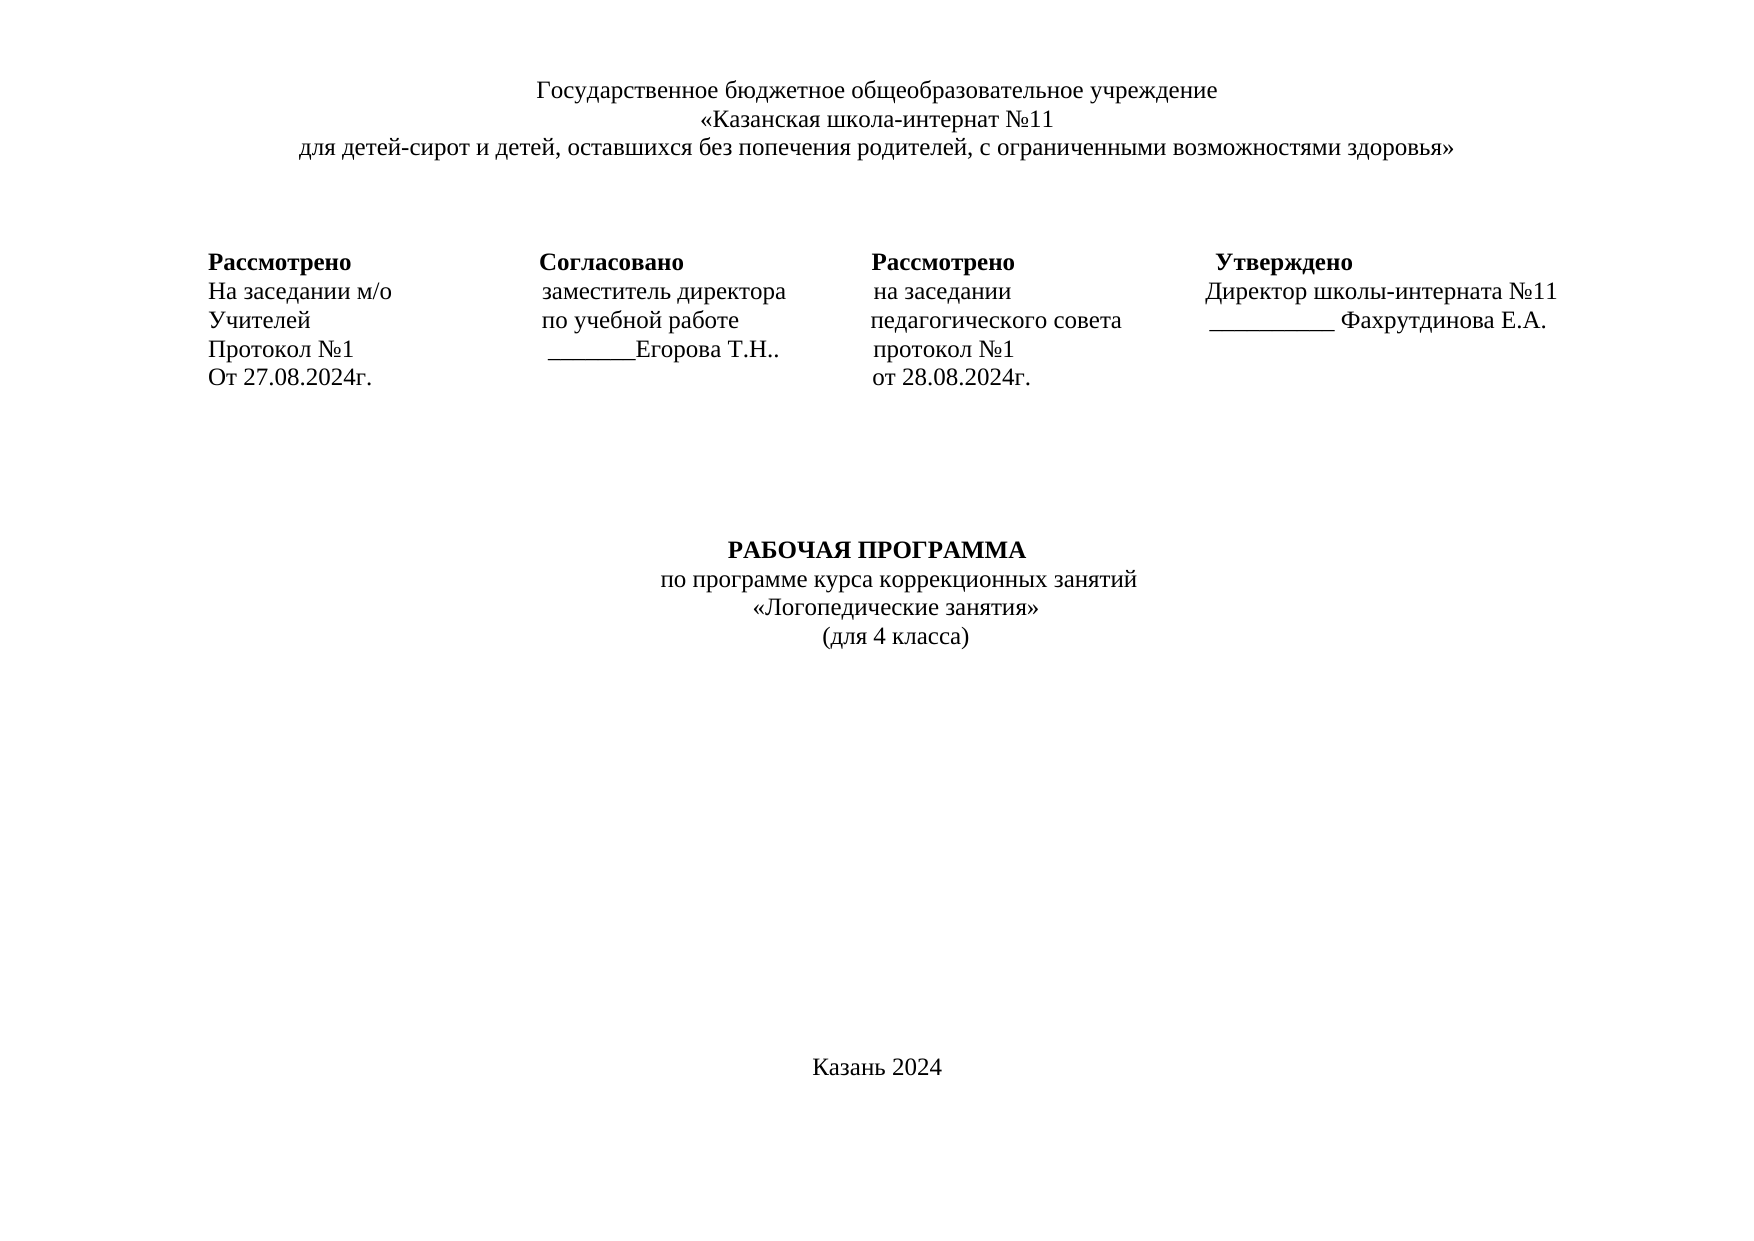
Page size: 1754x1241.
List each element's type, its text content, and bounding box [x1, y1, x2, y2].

text «Логопедические занятия» (для 4 класса) [112, 592, 1679, 650]
text РАБОЧАЯ ПРОГРАММА [75, 535, 1679, 564]
text по программе курса коррекционных занятий [112, 564, 1679, 592]
text На заседании м/о заместитель директора на заседании Директор школы-интерната №11 [208, 276, 1679, 305]
text Рассмотрено Согласовано Рассмотрено Утверждено [208, 247, 1679, 276]
text Казань 2024 [75, 1052, 1679, 1081]
text От 27.08.2024г. от 28.08.2024г. [208, 362, 1679, 391]
text Протокол №1 _______Егорова Т.Н.. протокол №1 [208, 334, 1679, 362]
text для детей-сирот и детей, оставшихся без попечения родителей, с ограниченными возможностями здоровья» [75, 132, 1679, 161]
text «Казанская школа-интернат №11 [75, 104, 1679, 132]
text Государственное бюджетное общеобразовательное учреждение [75, 75, 1679, 104]
text Учителей по учебной работе педагогического совета __________ Фахрутдинова Е.А. [208, 305, 1679, 334]
